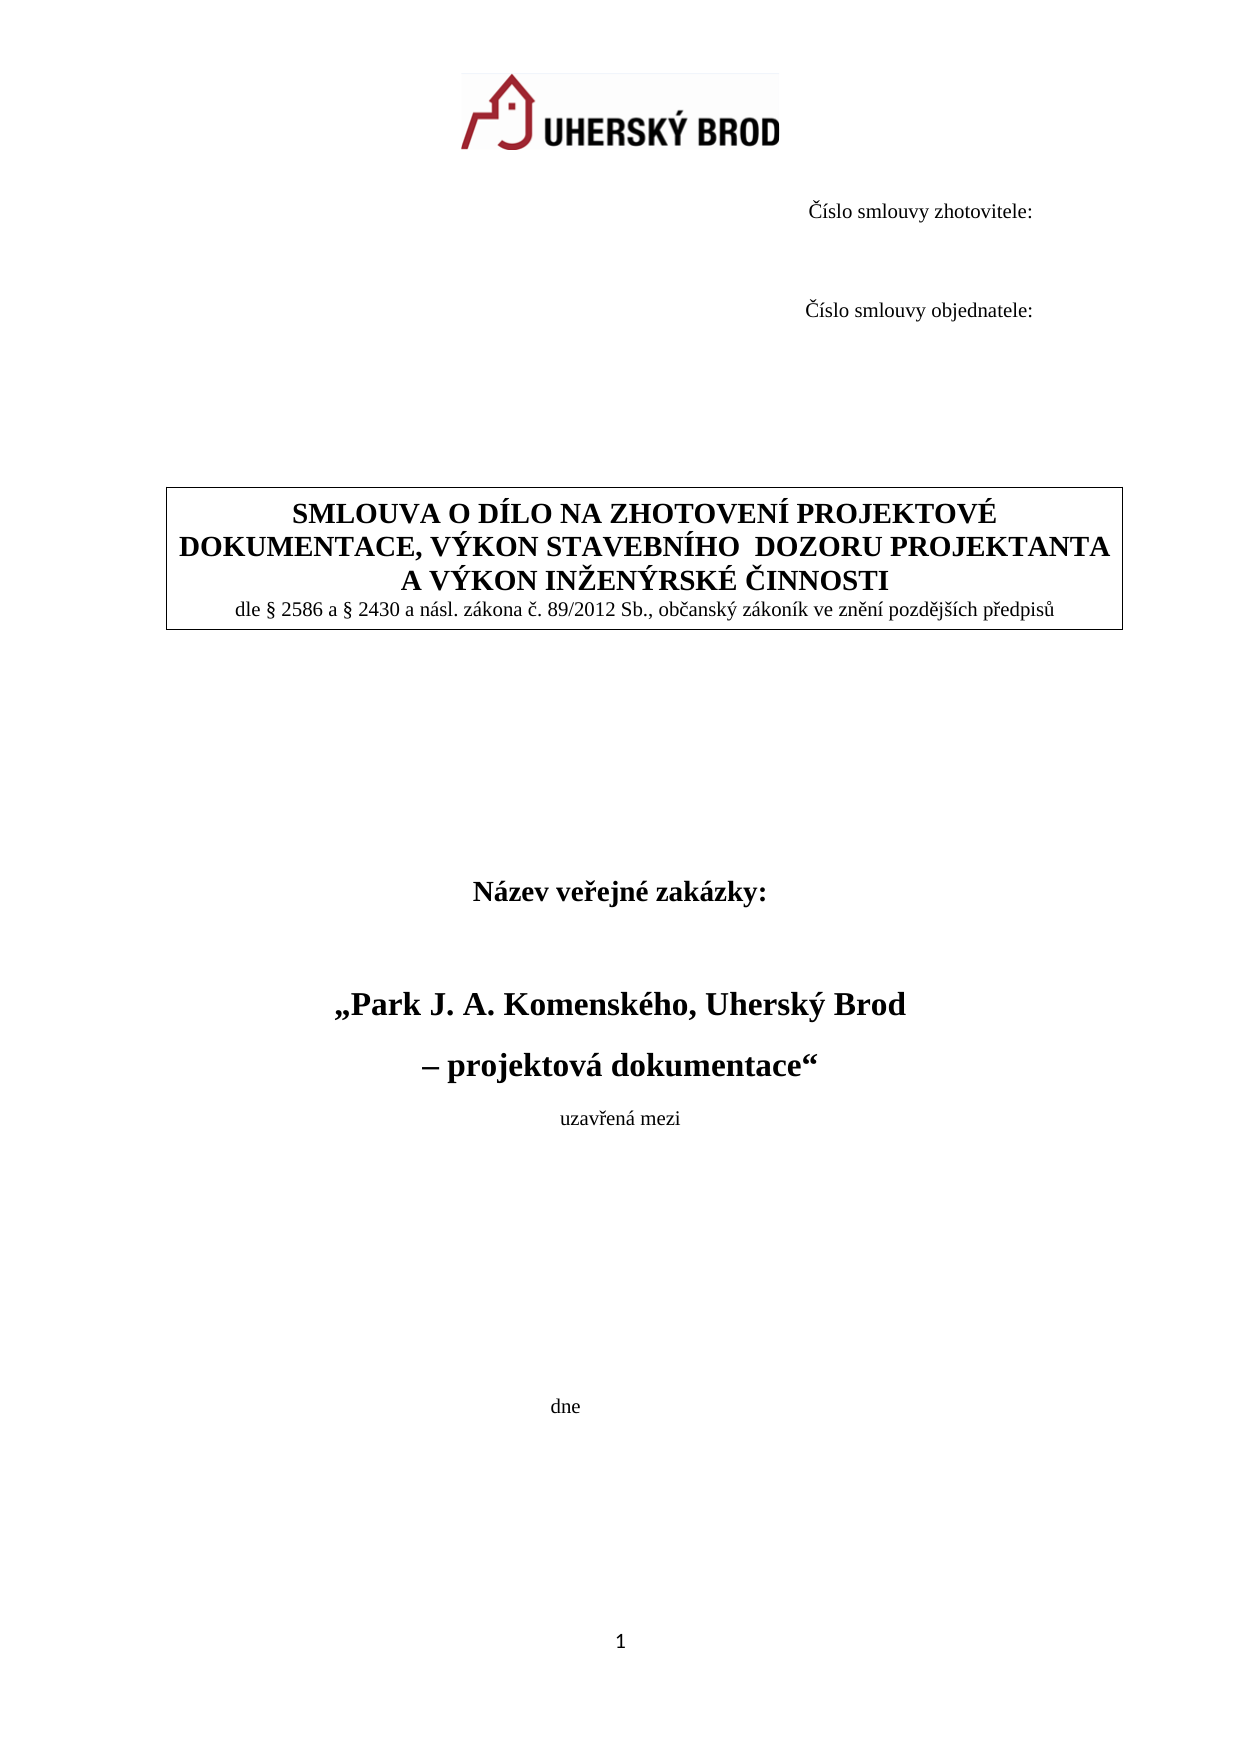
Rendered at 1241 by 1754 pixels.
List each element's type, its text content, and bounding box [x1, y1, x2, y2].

text uzavřená mezi [148, 1106, 1093, 1130]
picture [461, 73, 780, 150]
text „Park J. A. Komenského, Uherský Brod [148, 985, 1093, 1023]
table_header SMLOUVA O DÍLO NA ZHOTOVENÍ PROJEKTOVÉ DOKUMENTACE, VÝKON STAVEBNÍHO DOZORU PROJEKTANTA A VÝKON INŽENÝRSKÉ ČINNOSTI dle § 2586 a § 2430 a násl. zákona č. 89/2012 Sb., občanský zákoník ve znění pozdějších předpisů [167, 488, 1122, 629]
text Číslo smlouvy zhotovitele: [148, 197, 1093, 275]
text – projektová dokumentace“ [148, 1045, 1093, 1084]
text dne [148, 1392, 1093, 1420]
text Název veřejné zakázky: [148, 874, 1093, 908]
text Číslo smlouvy objednatele: [148, 296, 1093, 322]
